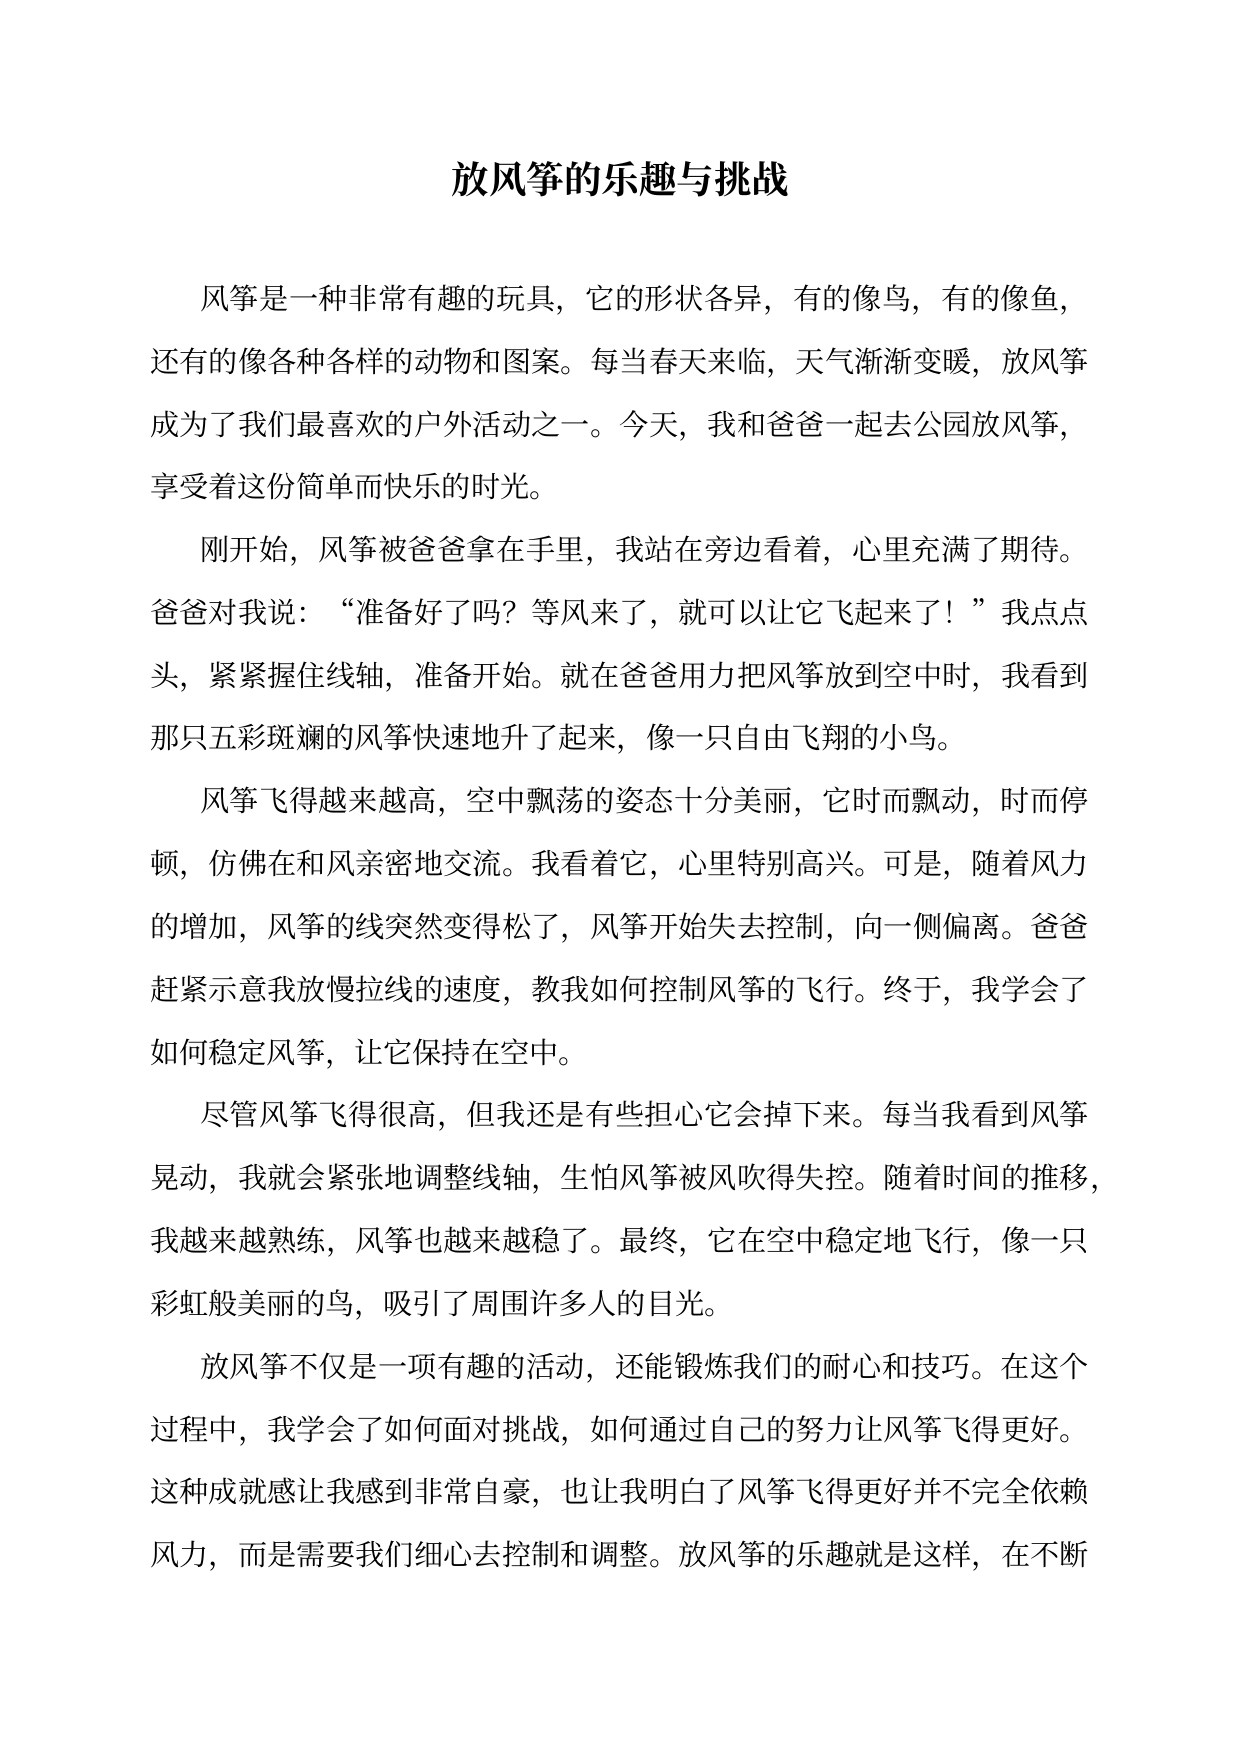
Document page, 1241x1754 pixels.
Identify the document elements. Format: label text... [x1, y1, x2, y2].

text 风筝飞得越来越高，空中飘荡的姿态十分美丽，它时而飘动，时而停顿，仿佛在和风亲密地交流。我看着它，心里特别高兴。可是，随着风力的增加，风筝的线突然变得松了，风筝开始失去控制，向一侧偏离。爸爸赶紧示意我放慢拉线的速度，教我如何控制风筝的飞行。终于，我学会了如何稳定风筝，让它保持在空中。 [150, 778, 1090, 1071]
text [150, 1343, 1090, 1574]
subtitle 放风筝的乐趣与挑战 [150, 150, 1090, 204]
text 尽管风筝飞得很高，但我还是有些担心它会掉下来。每当我看到风筝晃动，我就会紧张地调整线轴，生怕风筝被风吹得失控。随着时间的推移，我越来越熟练，风筝也越来越稳了。最终，它在空中稳定地飞行，像一只彩虹般美丽的鸟，吸引了周围许多人的目光。 [150, 1092, 1090, 1323]
text 刚开始，风筝被爸爸拿在手里，我站在旁边看着，心里充满了期待。爸爸对我说：“准备好了吗？等风来了，就可以让它飞起来了！”我点点头，紧紧握住线轴，准备开始。就在爸爸用力把风筝放到空中时，我看到那只五彩斑斓的风筝快速地升了起来，像一只自由飞翔的小鸟。 [150, 527, 1090, 757]
text 风筝是一种非常有趣的玩具，它的形状各异，有的像鸟，有的像鱼，还有的像各种各样的动物和图案。每当春天来临，天气渐渐变暖，放风筝成为了我们最喜欢的户外活动之一。今天，我和爸爸一起去公园放风筝，享受着这份简单而快乐的时光。 [150, 276, 1090, 506]
